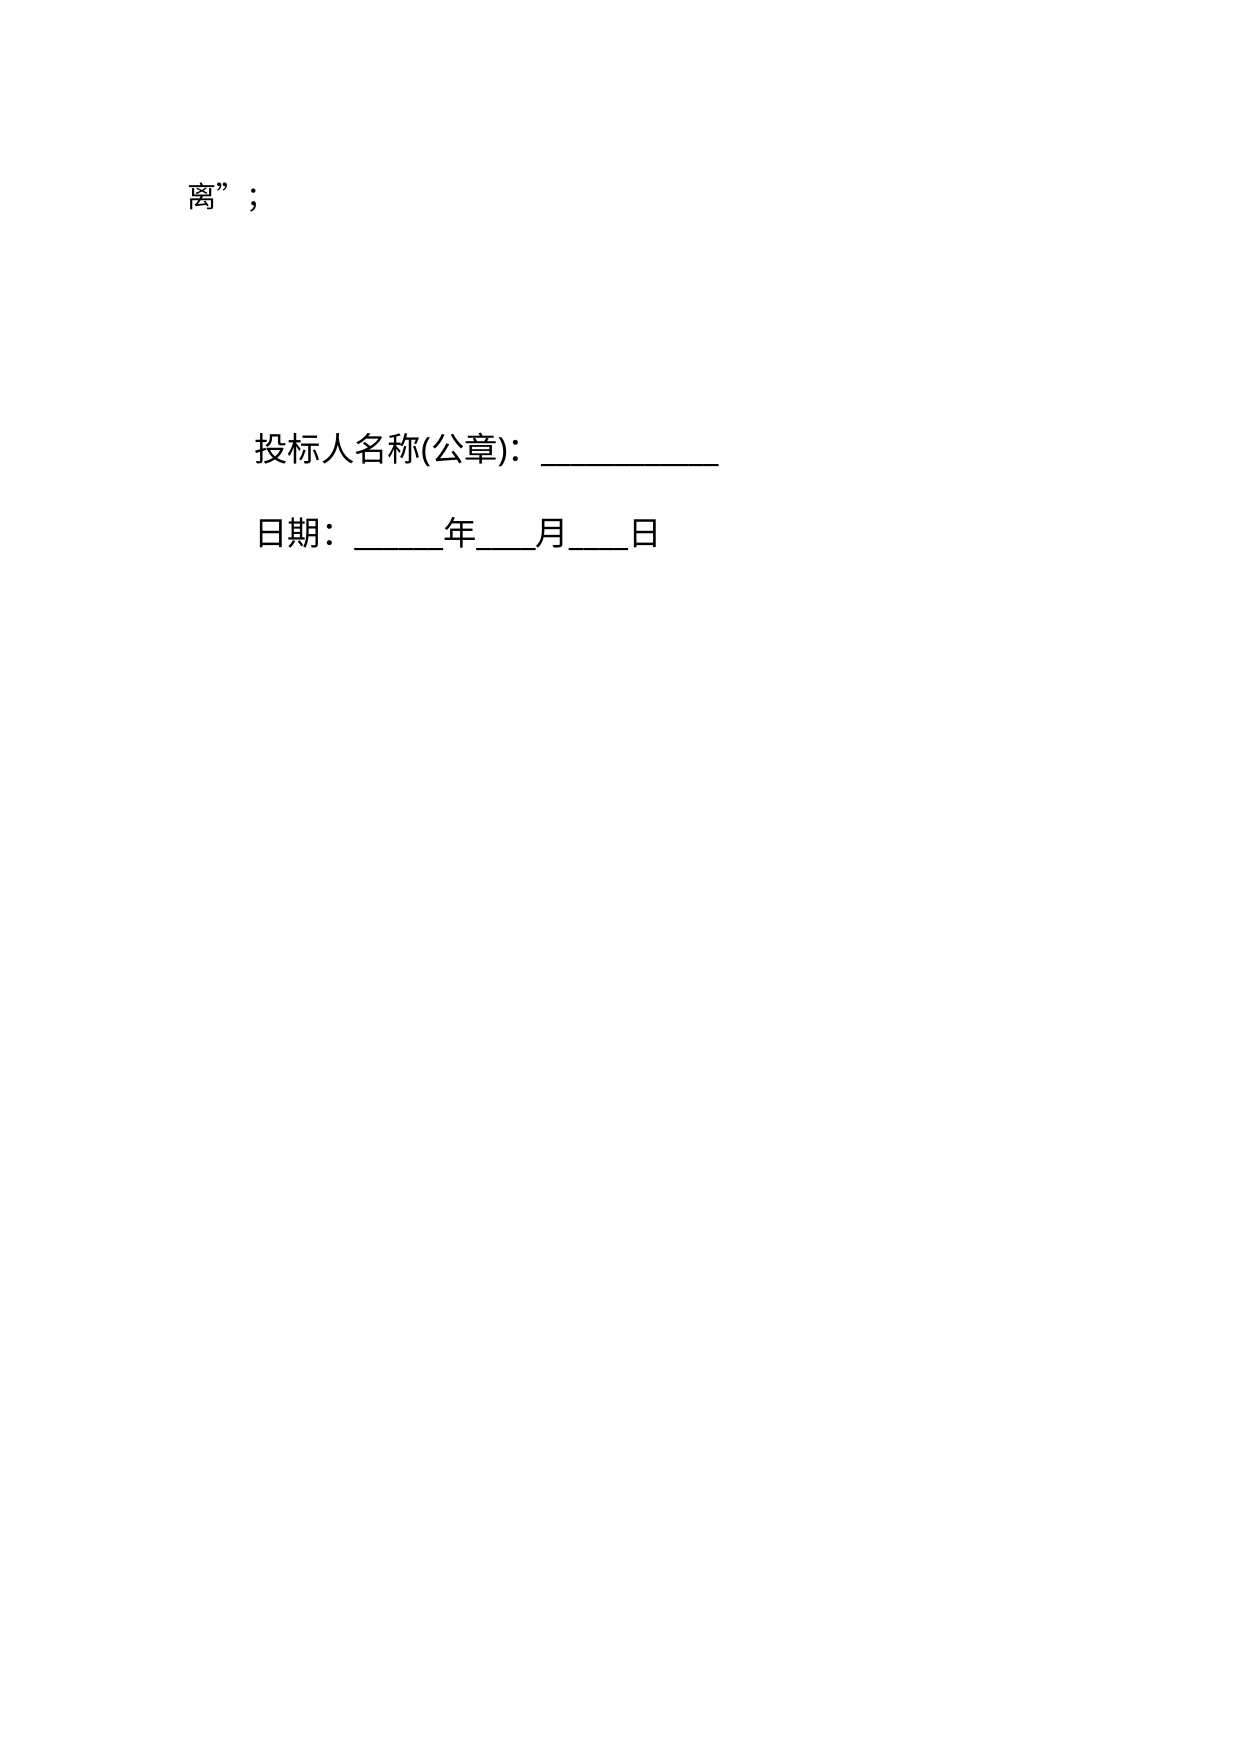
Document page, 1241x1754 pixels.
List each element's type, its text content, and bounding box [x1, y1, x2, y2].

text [187, 162, 1053, 227]
text 日期：______年____月____日 [187, 499, 1053, 564]
text 投标人名称(公章)：____________ [187, 414, 1053, 479]
